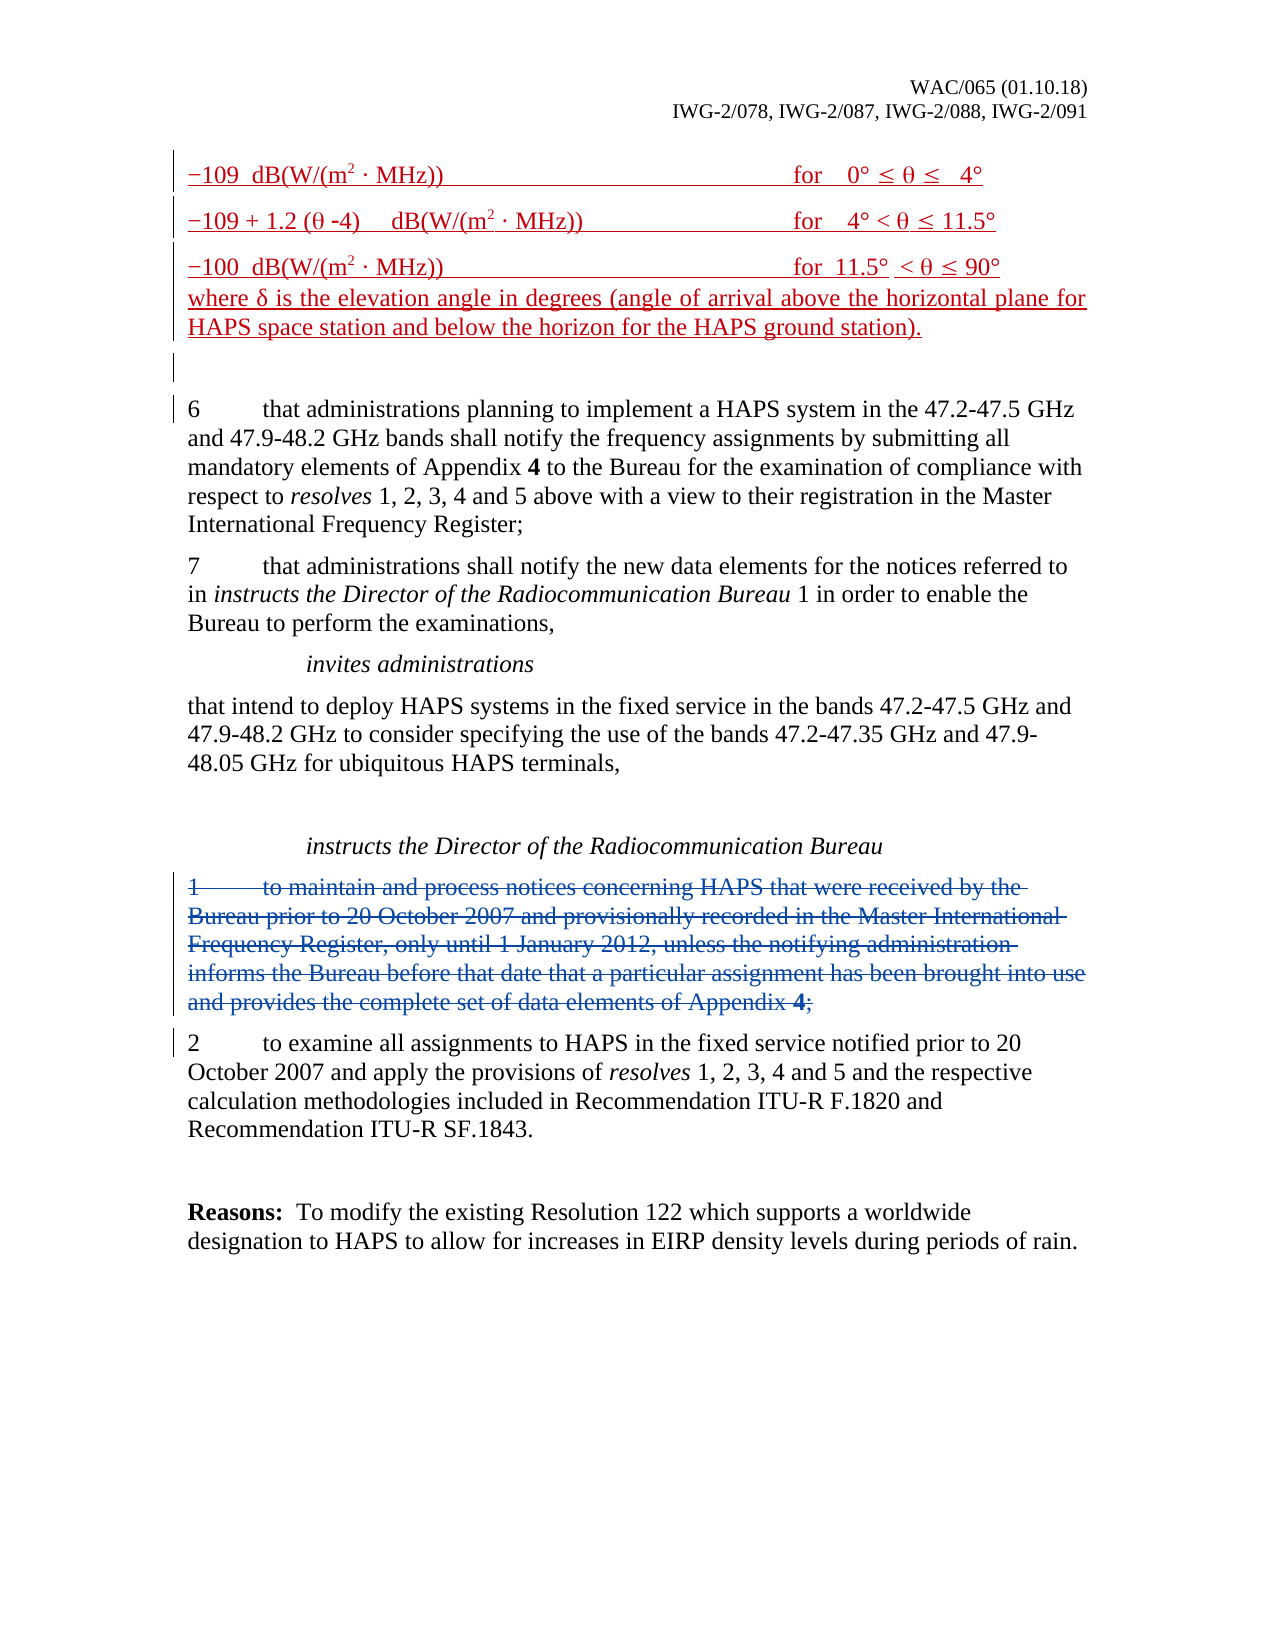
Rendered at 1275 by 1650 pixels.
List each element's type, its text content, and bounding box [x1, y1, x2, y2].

text 6 that administrations planning to implement a HAPS system in the 47.2-47.5 GHz and 47.9-48.2 GHz bands shall notify the frequency assignments by submitting all mandatory elements of Appendix 4 to the Bureau for the examination of compliance with respect to resolves 1, 2, 3, 4 and 5 above with a view to their registration in the Master International Frequency Register; [187, 394, 1087, 538]
text Reasons: To modify the existing Resolution 122 which supports a worldwide designation to HAPS to allow for increases in EIRP density levels during periods of rain. [187, 1197, 1087, 1254]
text that intend to deploy HAPS systems in the fixed service in the bands 47.2-47.5 GHz and 47.9-48.2 GHz to consider specifying the use of the bands 47.2-47.35 GHz and 47.9-48.05 GHz for ubiquitous HAPS terminals, [187, 691, 1087, 777]
text instructs the Director of the Radiocommunication Bureau [306, 831, 1087, 859]
text 2 to examine all assignments to HAPS in the fixed service notified prior to 20 October 2007 and apply the provisions of resolves 1, 2, 3, 4 and 5 and the respective calculation methodologies included in Recommendation ITU-R F.1820 and Recommendation ITU-R SF.1843. [187, 1028, 1087, 1143]
text invites administrations [306, 649, 1087, 678]
text 7 that administrations shall notify the new data elements for the notices referred to in instructs the Director of the Radiocommunication Bureau 1 in order to enable the Bureau to perform the examinations, [187, 551, 1087, 637]
